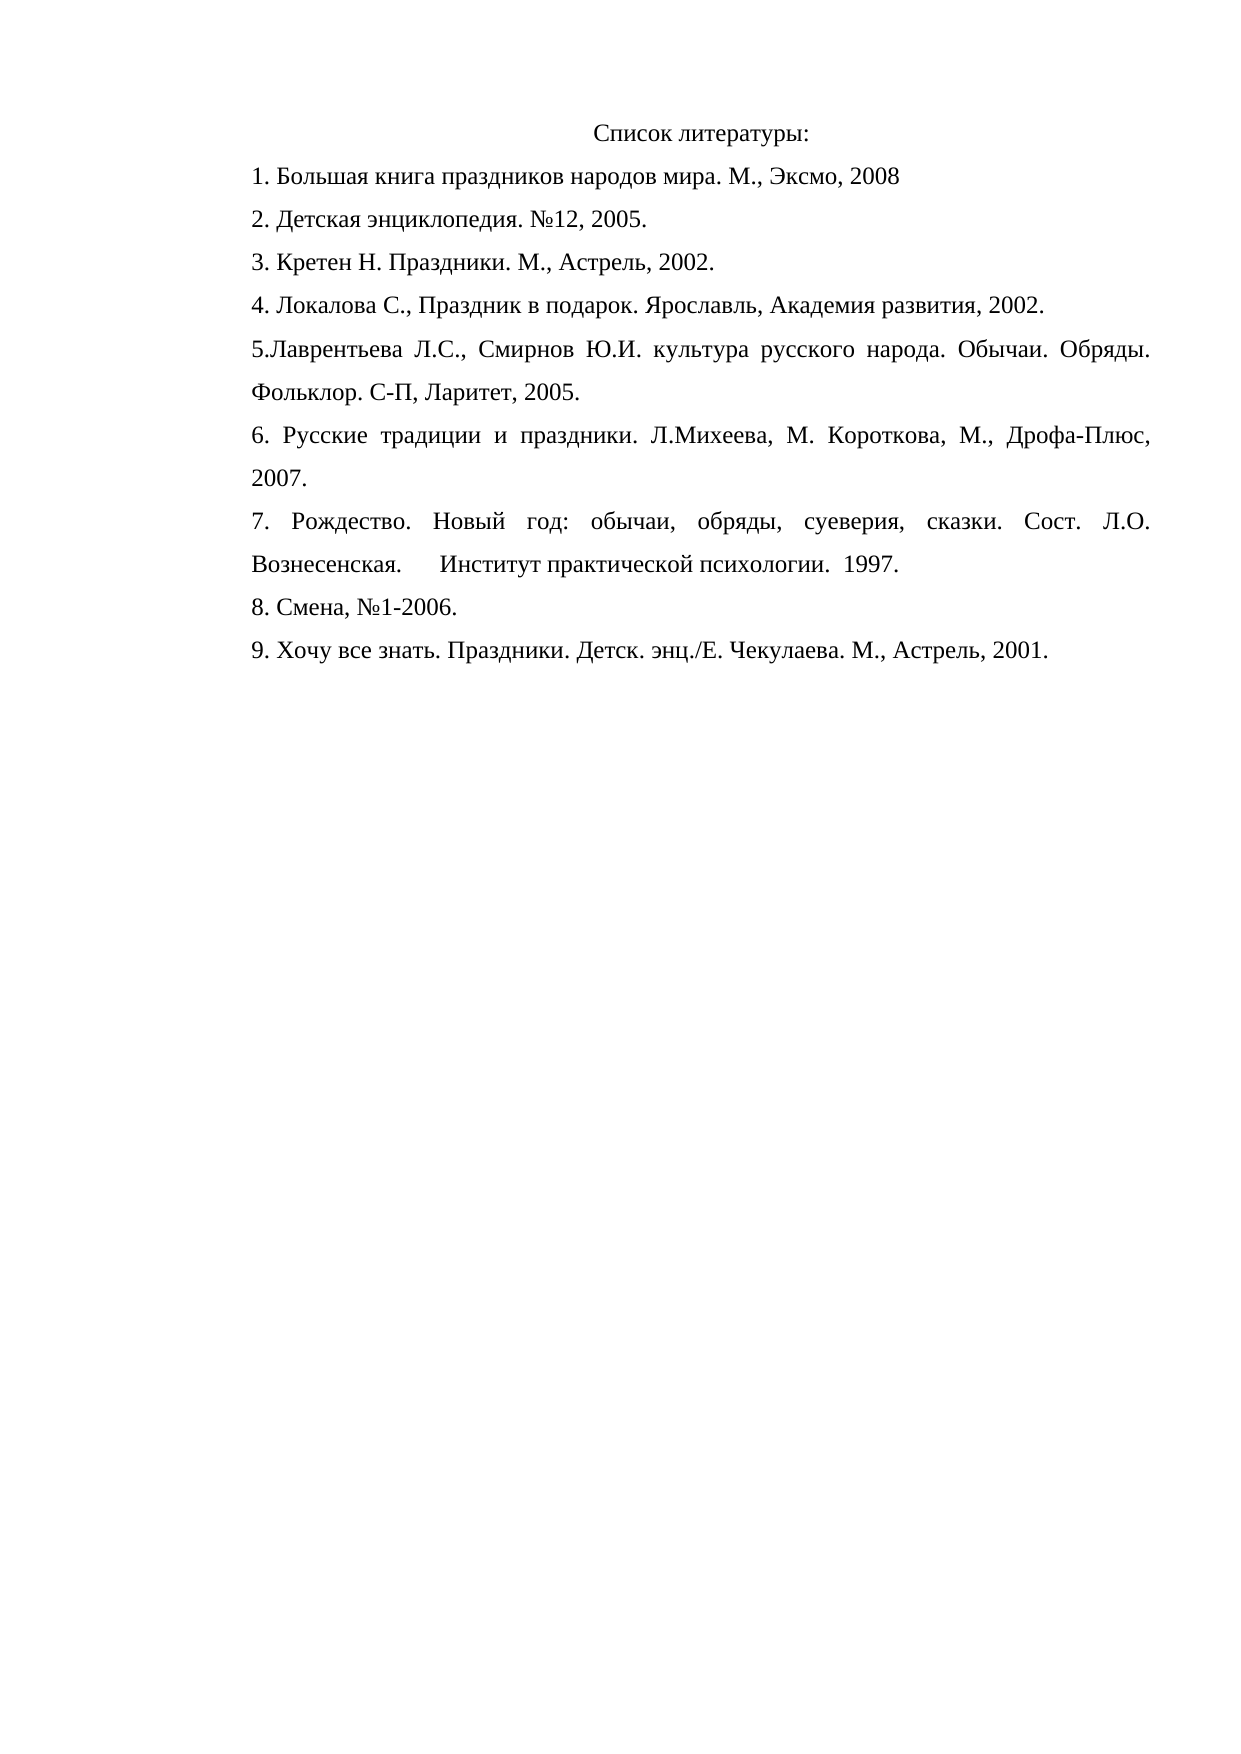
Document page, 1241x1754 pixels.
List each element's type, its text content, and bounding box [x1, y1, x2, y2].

text 1. Большая книга праздников народов мира. М., Эксмо, 2008 [177, 161, 1152, 190]
text 8. Смена, №1-2006. [251, 592, 1152, 621]
text 9. Хочу все знать. Праздники. Детск. энц./Е. Чекулаева. М., Астрель, 2001. [251, 636, 1152, 664]
text Список литературы: [177, 118, 1152, 147]
text 6. Русские традиции и праздники. Л.Михеева, М. Короткова, М., Дрофа-Плюс, 2007. [251, 420, 1152, 492]
text 2. Детская энциклопедия. №12, 2005. [177, 204, 1152, 233]
text 5.Лаврентьева Л.С., Смирнов Ю.И. культура русского народа. Обычаи. Обряды. Фольклор. С-П, Ларитет, 2005. [251, 334, 1152, 406]
text 4. Локалова С., Праздник в подарок. Ярославль, Академия развития, 2002. [177, 291, 1152, 319]
text 3. Кретен Н. Праздники. М., Астрель, 2002. [177, 247, 1152, 276]
text 7. Рождество. Новый год: обычаи, обряды, суеверия, сказки. Сост. Л.О. Вознесенская. Институт практической психологии. 1997. [251, 506, 1152, 578]
